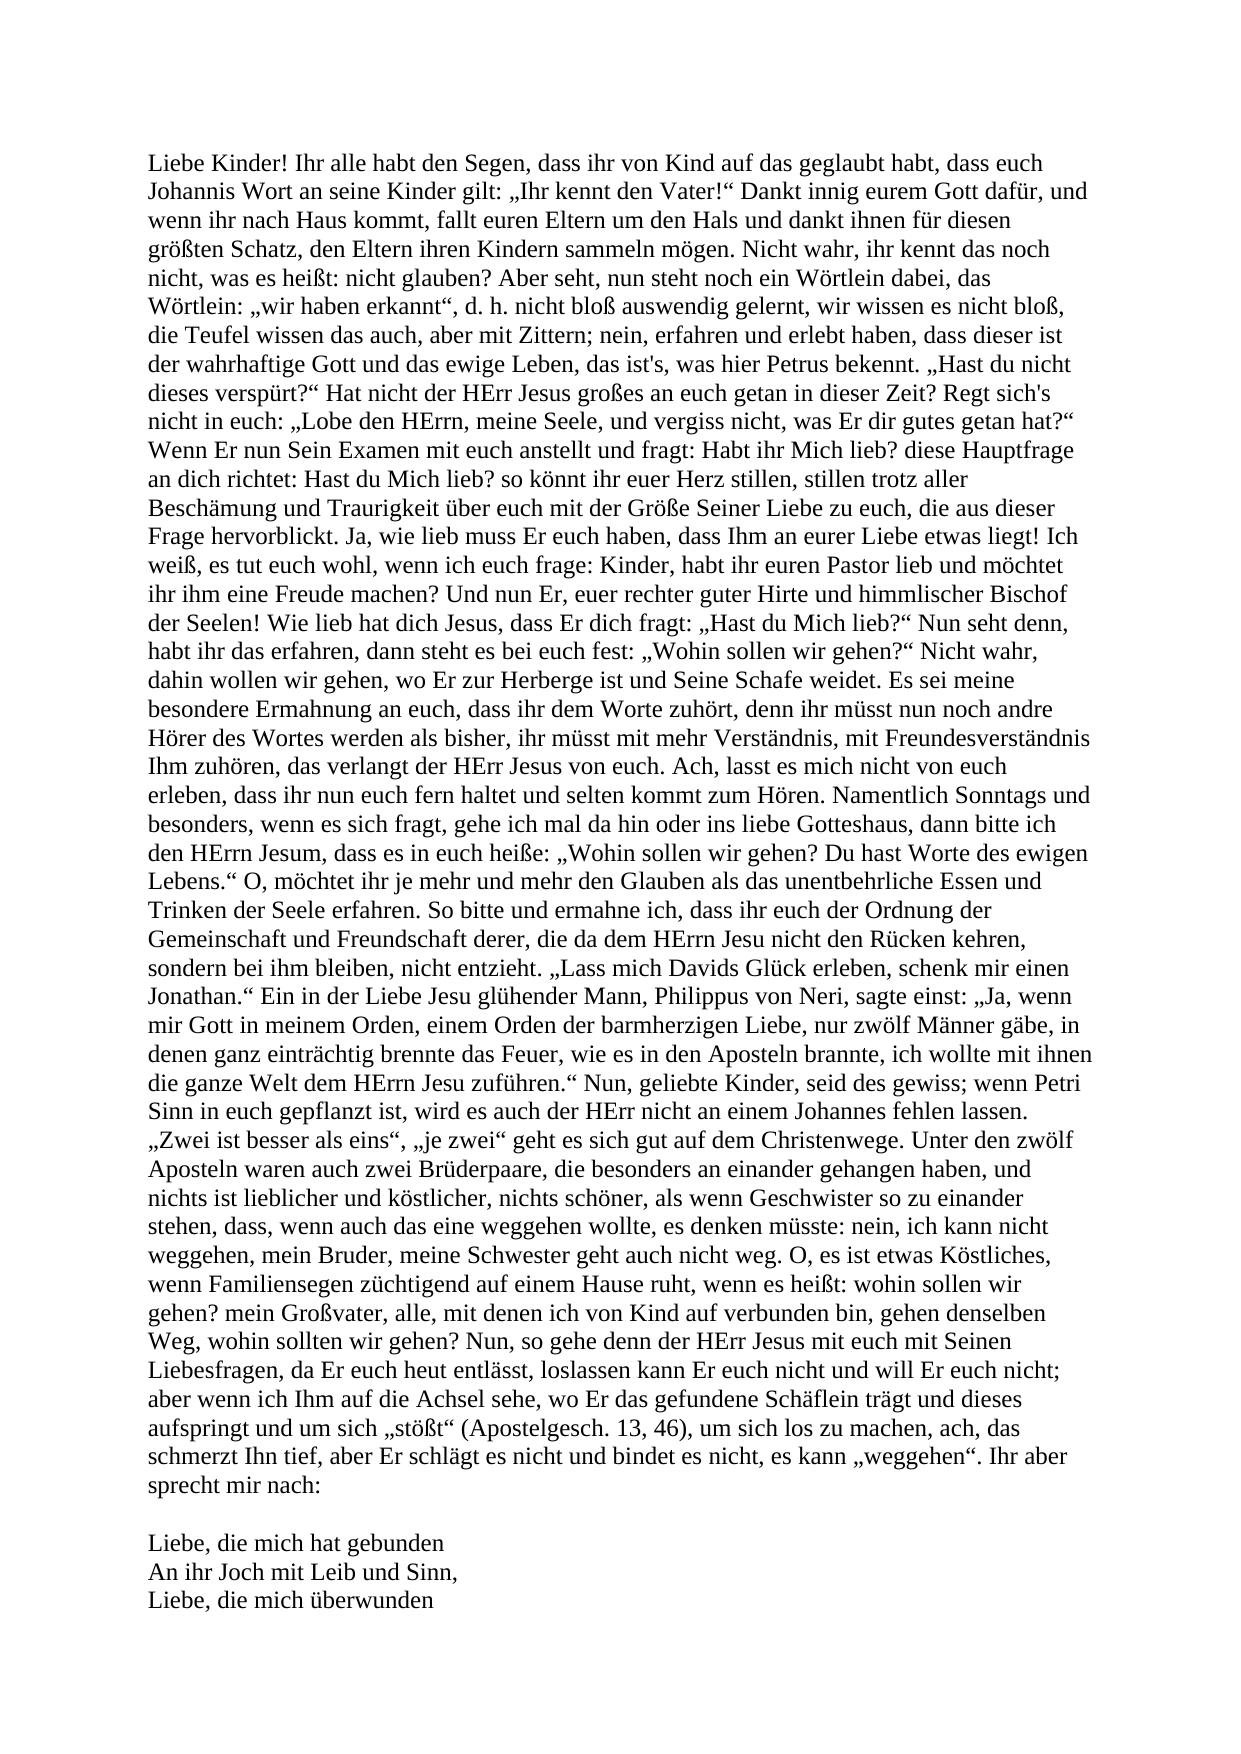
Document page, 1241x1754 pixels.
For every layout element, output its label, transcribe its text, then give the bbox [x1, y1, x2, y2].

text Liebe Kinder! Ihr alle habt den Segen, dass ihr von Kind auf das geglaubt habt, dass euch Johannis Wort an seine Kinder gilt: „Ihr kennt den Vater!“ Dankt innig eurem Gott dafür, und wenn ihr nach Haus kommt, fallt euren Eltern um den Hals und dankt ihnen für diesen größten Schatz, den Eltern ihren Kindern sammeln mögen. Nicht wahr, ihr kennt das noch nicht, was es heißt: nicht glauben? Aber seht, nun steht noch ein Wörtlein dabei, das Wörtlein: „wir haben erkannt“, d. h. nicht bloß auswendig gelernt, wir wissen es nicht bloß, die Teufel wissen das auch, aber mit Zittern; nein, erfahren und erlebt haben, dass dieser ist der wahrhaftige Gott und das ewige Leben, das ist's, was hier Petrus bekennt. „Hast du nicht dieses verspürt?“ Hat nicht der HErr Jesus großes an euch getan in dieser Zeit? Regt sich's nicht in euch: „Lobe den HErrn, meine Seele, und vergiss nicht, was Er dir gutes getan hat?“ Wenn Er nun Sein Examen mit euch anstellt und fragt: Habt ihr Mich lieb? diese Hauptfrage an dich richtet: Hast du Mich lieb? so könnt ihr euer Herz stillen, stillen trotz aller Beschämung und Traurigkeit über euch mit der Größe Seiner Liebe zu euch, die aus dieser Frage hervorblickt. Ja, wie lieb muss Er euch haben, dass Ihm an eurer Liebe etwas liegt! Ich weiß, es tut euch wohl, wenn ich euch frage: Kinder, habt ihr euren Pastor lieb und möchtet ihr ihm eine Freude machen? Und nun Er, euer rechter guter Hirte und himmlischer Bischof der Seelen! Wie lieb hat dich Jesus, dass Er dich fragt: „Hast du Mich lieb?“ Nun seht denn, habt ihr das erfahren, dann steht es bei euch fest: „Wohin sollen wir gehen?“ Nicht wahr, dahin wollen wir gehen, wo Er zur Herberge ist und Seine Schafe weidet. Es sei meine besondere Ermahnung an euch, dass ihr dem Worte zuhört, denn ihr müsst nun noch andre Hörer des Wortes werden als bisher, ihr müsst mit mehr Verständnis, mit Freundesverständnis Ihm zuhören, das verlangt der HErr Jesus von euch. Ach, lasst es mich nicht von euch erleben, dass ihr nun euch fern haltet und selten kommt zum Hören. Namentlich Sonntags und besonders, wenn es sich fragt, gehe ich mal da hin oder ins liebe Gotteshaus, dann bitte ich den HErrn Jesum, dass es in euch heiße: „Wohin sollen wir gehen? Du hast Worte des ewigen Lebens.“ O, möchtet ihr je mehr und mehr den Glauben als das unentbehrliche Essen und Trinken der Seele erfahren. So bitte und ermahne ich, dass ihr euch der Ordnung der Gemeinschaft und Freundschaft derer, die da dem HErrn Jesu nicht den Rücken kehren, sondern bei ihm bleiben, nicht entzieht. „Lass mich Davids Glück erleben, schenk mir einen Jonathan.“ Ein in der Liebe Jesu glühender Mann, Philippus von Neri, sagte einst: „Ja, wenn mir Gott in meinem Orden, einem Orden der barmherzigen Liebe, nur zwölf Männer gäbe, in denen ganz einträchtig brennte das Feuer, wie es in den Aposteln brannte, ich wollte mit ihnen die ganze Welt dem HErrn Jesu zuführen.“ Nun, geliebte Kinder, seid des gewiss; wenn Petri Sinn in euch gepflanzt ist, wird es auch der HErr nicht an einem Johannes fehlen lassen. „Zwei ist besser als eins“, „je zwei“ geht es sich gut auf dem Christenwege. Unter den zwölf Aposteln waren auch zwei Brüderpaare, die besonders an einander gehangen haben, und nichts ist lieblicher und köstlicher, nichts schöner, als wenn Geschwister so zu einander stehen, dass, wenn auch das eine weggehen wollte, es denken müsste: nein, ich kann nicht weggehen, mein Bruder, meine Schwester geht auch nicht weg. O, es ist etwas Köstliches, wenn Familiensegen züchtigend auf einem Hause ruht, wenn es heißt: wohin sollen wir gehen? mein Großvater, alle, mit denen ich von Kind auf verbunden bin, gehen denselben Weg, wohin sollten wir gehen? Nun, so gehe denn der HErr Jesus mit euch mit Seinen Liebesfragen, da Er euch heut entlässt, loslassen kann Er euch nicht und will Er euch nicht; aber wenn ich Ihm auf die Achsel sehe, wo Er das gefundene Schäflein trägt und dieses aufspringt und um sich „stößt“ (Apostelgesch. 13, 46), um sich los zu machen, ach, das schmerzt Ihn tief, aber Er schlägt es nicht und bindet es nicht, es kann „weggehen“. Ihr aber sprecht mir nach: [148, 148, 1093, 1499]
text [148, 1528, 1093, 1614]
